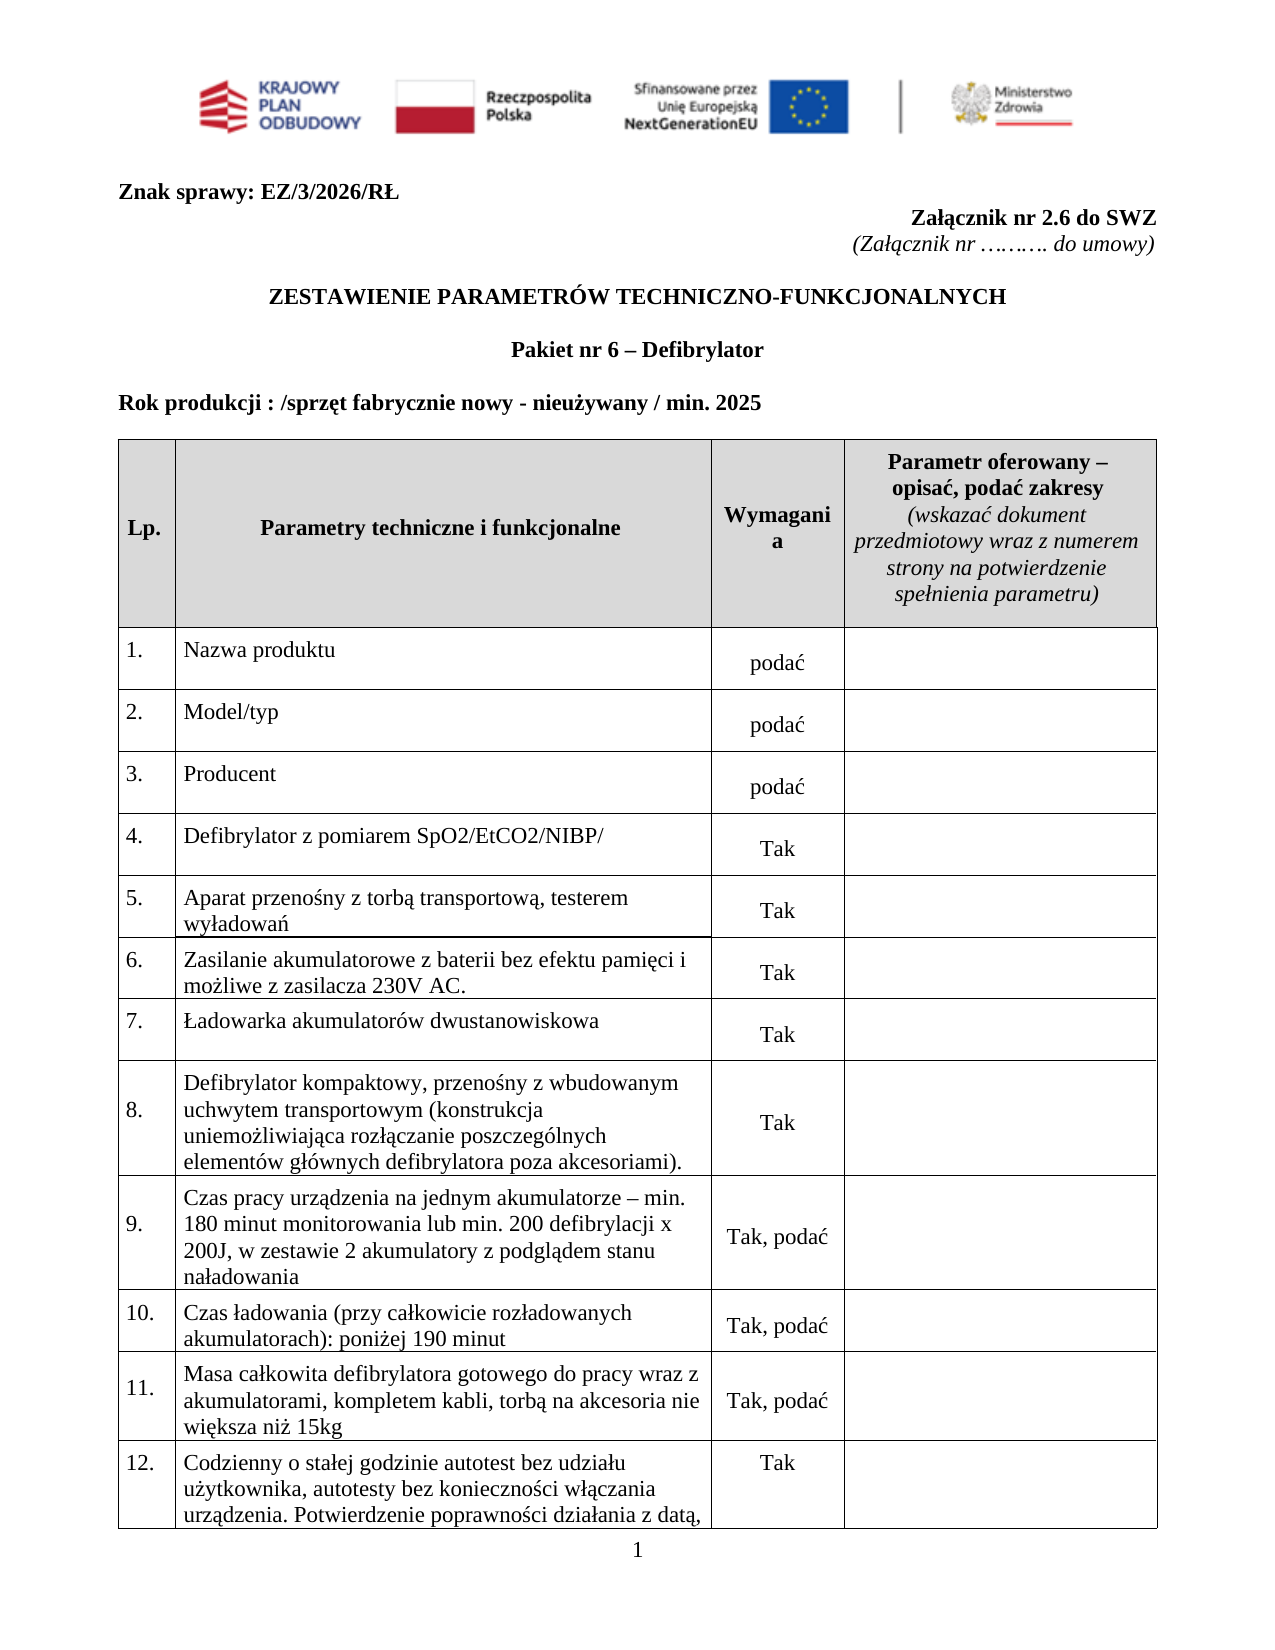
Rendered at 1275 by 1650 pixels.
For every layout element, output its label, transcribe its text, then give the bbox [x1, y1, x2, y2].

text ZESTAWIENIE PARAMETRÓW TECHNICZNO-FUNKCJONALNYCH [118, 283, 1157, 309]
text Rok produkcji : /sprzęt fabrycznie nowy - nieużywany / min. 2025 [118, 388, 1157, 415]
table_cell Tak [712, 1441, 844, 1528]
table_cell podać [712, 628, 844, 689]
table_cell Zasilanie akumulatorowe z baterii bez efektu pamięci i możliwe z zasilacza 230V AC. [176, 938, 711, 998]
table_cell Tak [712, 1061, 844, 1175]
table_cell Masa całkowita defibrylatora gotowego do pracy wraz z akumulatorami, kompletem kabli, torbą na akcesoria nie większa niż 15kg [176, 1352, 711, 1439]
table_cell [845, 1175, 1157, 1289]
table_header Parametry techniczne i funkcjonalne [176, 440, 711, 627]
table_cell [119, 938, 175, 998]
table_cell [845, 751, 1157, 813]
text Pakiet nr 6 – Defibrylator [118, 336, 1157, 362]
table_cell [119, 814, 175, 874]
table_header Lp. [119, 440, 175, 627]
table_cell Tak [712, 938, 844, 998]
table_cell [119, 752, 175, 813]
picture [184, 59, 1091, 150]
text Załącznik nr 2.6 do SWZ [118, 204, 1157, 230]
table_cell [845, 813, 1157, 874]
table_cell [119, 1061, 175, 1175]
table_cell Tak [712, 814, 844, 874]
table_cell [119, 1290, 175, 1351]
table_cell Czas ładowania (przy całkowicie rozładowanych akumulatorach): poniżej 190 minut [176, 1290, 711, 1351]
table_cell Defibrylator kompaktowy, przenośny z wbudowanym uchwytem transportowym (konstrukcja uniemożliwiająca rozłączanie poszczególnych elementów głównych defibrylatora poza akcesoriami). [176, 1061, 711, 1175]
table_header Wymagania [712, 440, 844, 627]
table_cell [119, 690, 175, 751]
table_cell [119, 1441, 175, 1528]
table_cell [119, 999, 175, 1060]
table_cell [119, 876, 175, 936]
table_cell Model/typ [176, 690, 711, 751]
table_cell Producent [176, 752, 711, 813]
text (Załącznik nr ………. do umowy) [118, 230, 1157, 257]
table_cell Tak, podać [712, 1290, 844, 1351]
table_cell Defibrylator z pomiarem SpO2/EtCO2/NIBP/ [176, 814, 711, 874]
table_cell [845, 1351, 1157, 1439]
table_cell [845, 875, 1157, 936]
table_cell [845, 1060, 1157, 1175]
table_cell [845, 936, 1157, 998]
table_cell [845, 628, 1157, 689]
table_cell [845, 1289, 1157, 1351]
table_header Parametr oferowany – opisać, podać zakresy (wskazać dokument przedmiotowy wraz z numerem strony na potwierdzenie spełnienia parametru) [845, 440, 1156, 627]
table_cell Nazwa produktu [176, 628, 711, 689]
table_cell [845, 1440, 1157, 1528]
table_cell Czas pracy urządzenia na jednym akumulatorze – min. 180 minut monitorowania lub min. 200 defibrylacji x 200J, w zestawie 2 akumulatory z podglądem stanu naładowania [176, 1176, 711, 1289]
table_cell Tak, podać [712, 1352, 844, 1439]
table_cell Ładowarka akumulatorów dwustanowiskowa [176, 999, 711, 1060]
table_cell podać [712, 752, 844, 813]
table_cell [119, 628, 175, 689]
table_cell [845, 689, 1157, 751]
table_cell Tak, podać [712, 1176, 844, 1289]
table_cell [119, 1352, 175, 1439]
table_cell [119, 1176, 175, 1289]
table_cell podać [712, 690, 844, 751]
text Znak sprawy: EZ/3/2026/RŁ [118, 178, 1157, 204]
table_cell Aparat przenośny z torbą transportową, testerem wyładowań [176, 876, 711, 936]
table_cell Tak [712, 876, 844, 936]
table_cell Tak [712, 999, 844, 1060]
table_cell [845, 998, 1157, 1060]
